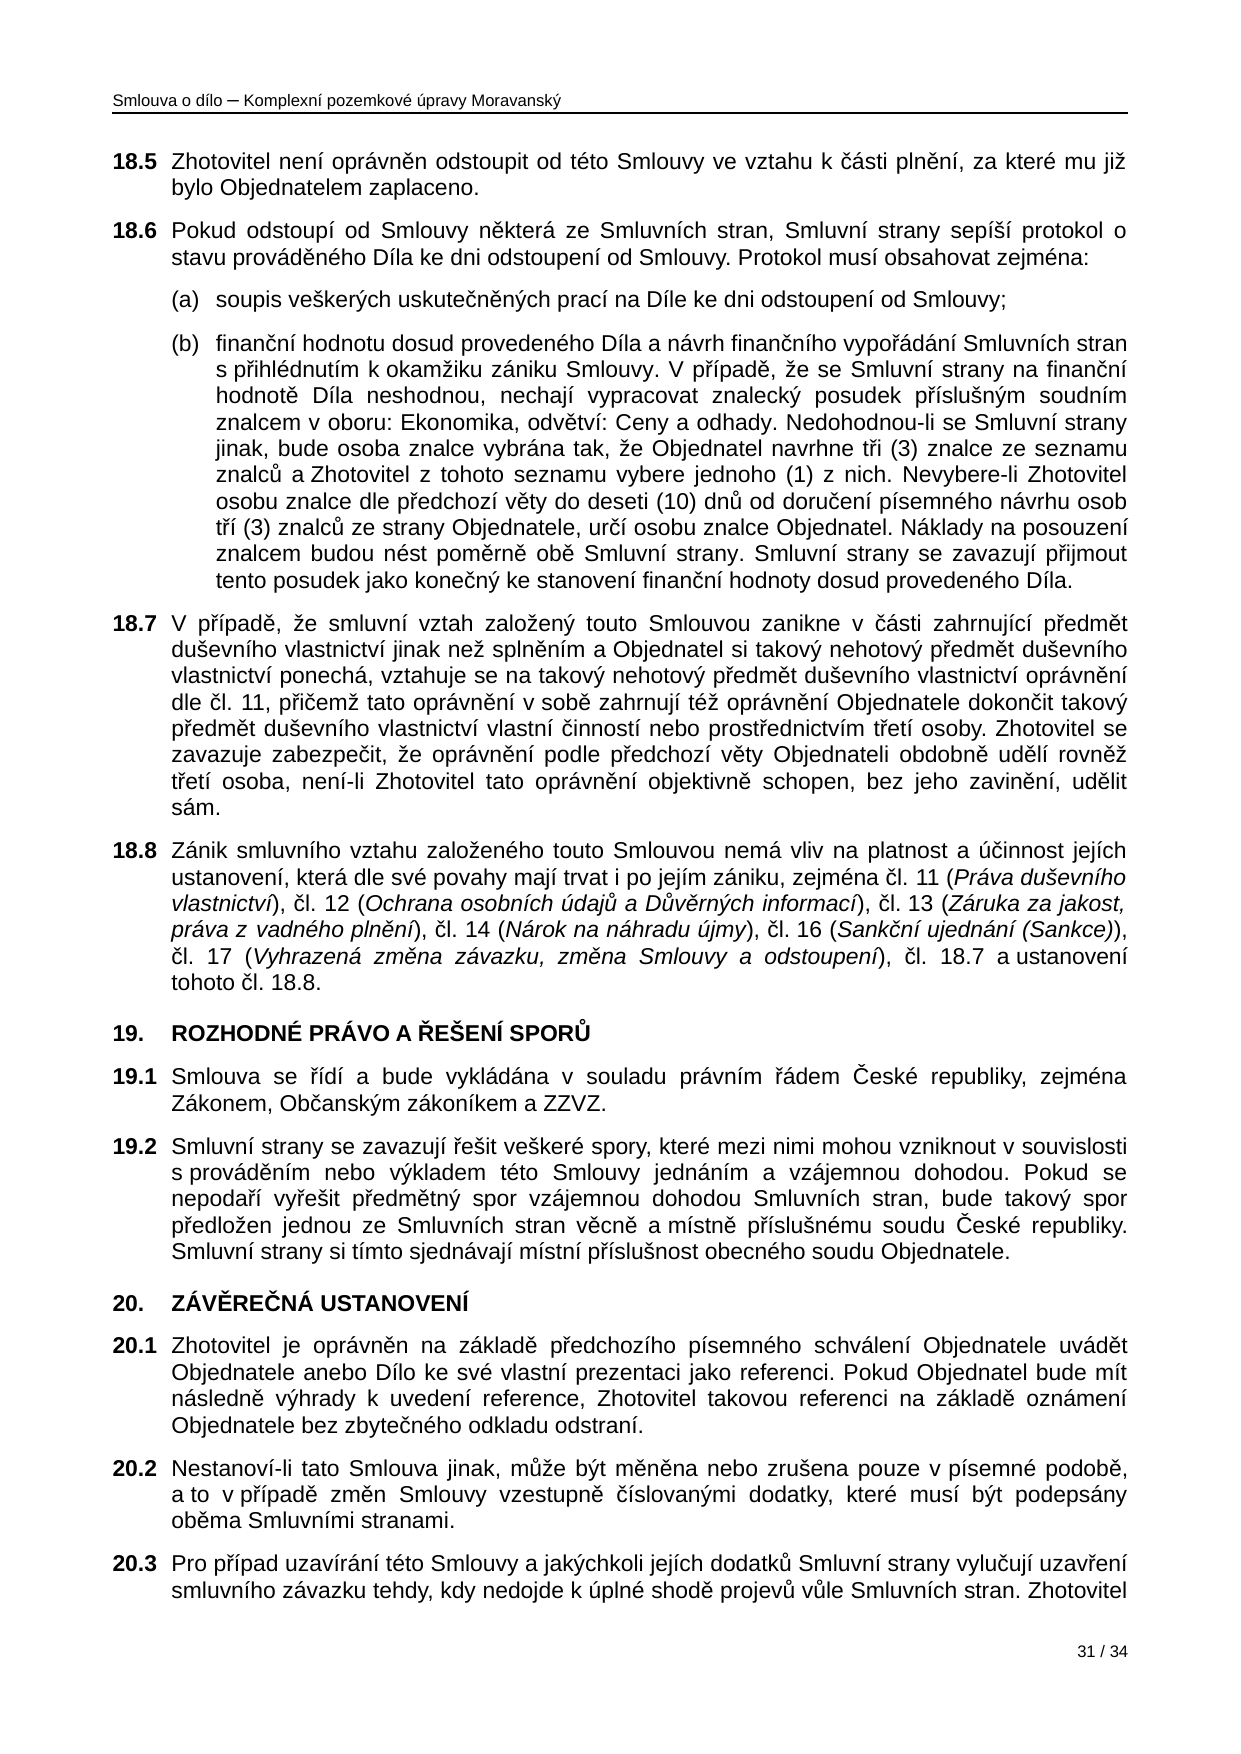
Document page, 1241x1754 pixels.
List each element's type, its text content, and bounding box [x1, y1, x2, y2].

text Pokud odstoupí od Smlouvy některá ze Smluvních stran, Smluvní strany sepíší protokol o stavu prováděného Díla ke dni odstoupení od Smlouvy. Protokol musí obsahovat zejména: [112, 217, 1128, 270]
text Zhotovitel není oprávněn odstoupit od této Smlouvy ve vztahu k části plnění, za které mu již bylo Objednatelem zaplaceno. [112, 148, 1128, 200]
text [112, 1550, 1128, 1603]
text V případě, že smluvní vztah založený touto Smlouvou zanikne v části zahrnující předmět duševního vlastnictví jinak než splněním a Objednatel si takový nehotový předmět duševního vlastnictví ponechá, vztahuje se na takový nehotový předmět duševního vlastnictví oprávnění dle čl. 11, přičemž tato oprávnění v sobě zahrnují též oprávnění Objednatele dokončit takový předmět duševního vlastnictví vlastní činností nebo prostřednictvím třetí osoby. Zhotovitel se zavazuje zabezpečit, že oprávnění podle předchozí věty Objednateli obdobně udělí rovněž třetí osoba, není-li Zhotovitel tato oprávnění objektivně schopen, bez jeho zavinění, udělit sám. [112, 610, 1128, 821]
text Rozhodné právo a řešení sporů [112, 1020, 1128, 1047]
list soupis veškerých uskutečněných prací na Díle ke dni odstoupení od Smlouvy; [171, 286, 1128, 313]
text Zánik smluvního vztahu založeného touto Smlouvou nemá vliv na platnost a účinnost jejích ustanovení, která dle své povahy mají trvat i po jejím zániku, zejména čl. 11 (Práva duševního vlastnictví), čl. 12 (Ochrana osobních údajů a Důvěrných informací), čl. 13 (Záruka za jakost, práva z vadného plnění), čl. 14 (Nárok na náhradu újmy), čl. 16 (Sankční ujednání (Sankce)), čl. 17 (Vyhrazená změna závazku, změna Smlouvy a odstoupení), čl. 18.7 a ustanovení tohoto čl. 18.8. [112, 837, 1128, 995]
text Závěrečná ustanovení [112, 1289, 1128, 1316]
text Smlouva se řídí a bude vykládána v souladu právním řádem České republiky, zejména Zákonem, Občanským zákoníkem a ZZVZ. [112, 1063, 1128, 1116]
text Zhotovitel je oprávněn na základě předchozího písemného schválení Objednatele uvádět Objednatele anebo Dílo ke své vlastní prezentaci jako referenci. Pokud Objednatel bude mít následně výhrady k uvedení reference, Zhotovitel takovou referenci na základě oznámení Objednatele bez zbytečného odkladu odstraní. [112, 1332, 1128, 1438]
text Smluvní strany se zavazují řešit veškeré spory, které mezi nimi mohou vzniknout v souvislosti s prováděním nebo výkladem této Smlouvy jednáním a vzájemnou dohodou. Pokud se nepodaří vyřešit předmětný spor vzájemnou dohodou Smluvních stran, bude takový spor předložen jednou ze Smluvních stran věcně a místně příslušnému soudu České republiky. Smluvní strany si tímto sjednávají místní příslušnost obecného soudu Objednatele. [112, 1133, 1128, 1264]
text Nestanoví-li tato Smlouva jinak, může být měněna nebo zrušena pouze v písemné podobě, a to v případě změn Smlouvy vzestupně číslovanými dodatky, které musí být podepsány oběma Smluvními stranami. [112, 1454, 1128, 1534]
list finanční hodnotu dosud provedeného Díla a návrh finančního vypořádání Smluvních stran s přihlédnutím k okamžiku zániku Smlouvy. V případě, že se Smluvní strany na finanční hodnotě Díla neshodnou, nechají vypracovat znalecký posudek příslušným soudním znalcem v oboru: Ekonomika, odvětví: Ceny a odhady. Nedohodnou-li se Smluvní strany jinak, bude osoba znalce vybrána tak, že Objednatel navrhne tři (3) znalce ze seznamu znalců a Zhotovitel z tohoto seznamu vybere jednoho (1) z nich. Nevybere-li Zhotovitel osobu znalce dle předchozí věty do deseti (10) dnů od doručení písemného návrhu osob tří (3) znalců ze strany Objednatele, určí osobu znalce Objednatel. Náklady na posouzení znalcem budou nést poměrně obě Smluvní strany. Smluvní strany se zavazují přijmout tento posudek jako konečný ke stanovení finanční hodnoty dosud provedeného Díla. [171, 329, 1128, 593]
